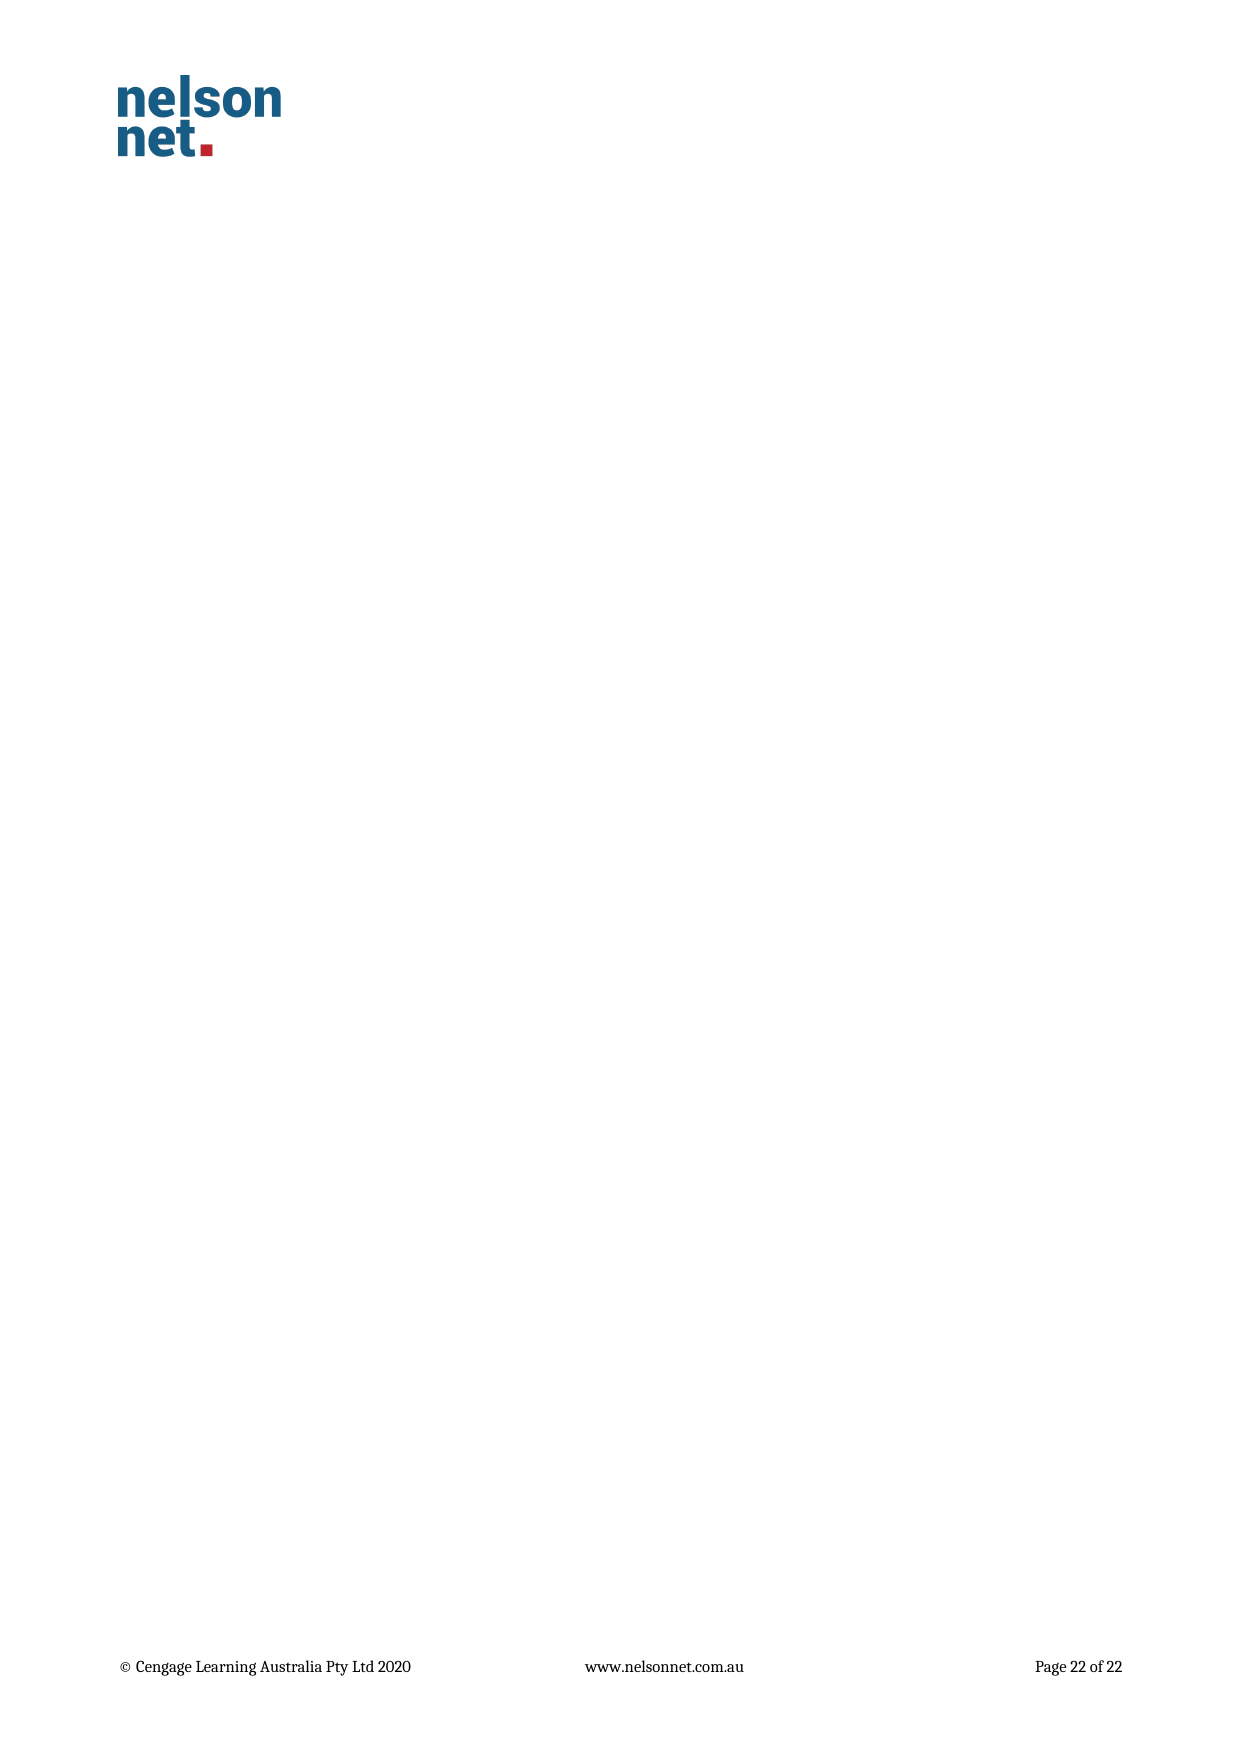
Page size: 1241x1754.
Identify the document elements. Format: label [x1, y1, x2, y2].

picture [118, 75, 281, 157]
